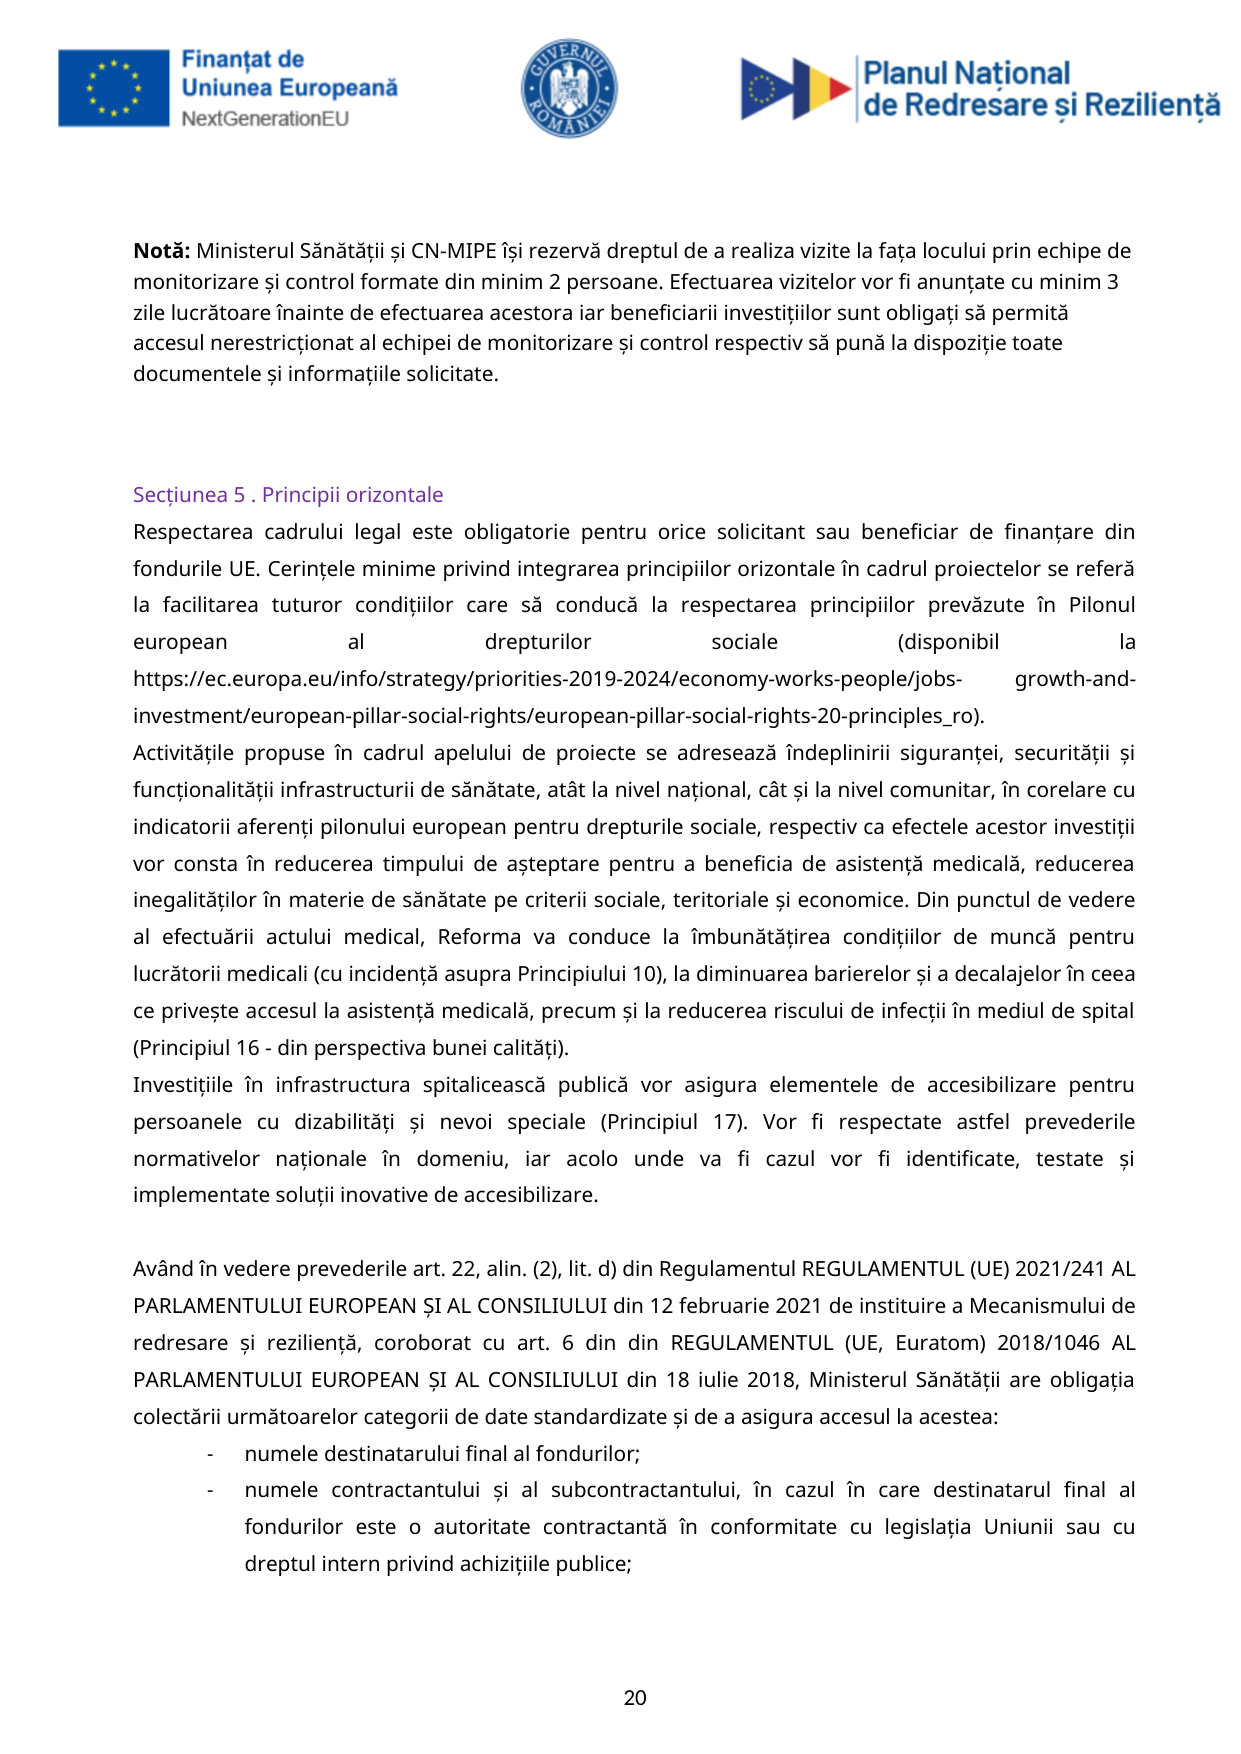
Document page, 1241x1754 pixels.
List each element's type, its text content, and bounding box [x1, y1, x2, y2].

text Având în vedere prevederile art. 22, alin. (2), lit. d) din Regulamentul REGULAMENTUL (UE) 2021/241 AL PARLAMENTULUI EUROPEAN ȘI AL CONSILIULUI din 12 februarie 2021 de instituire a Mecanismului de redresare și reziliență, coroborat cu art. 6 din din REGULAMENTUL (UE, Euratom) 2018/1046 AL PARLAMENTULUI EUROPEAN ȘI AL CONSILIULUI din 18 iulie 2018, Ministerul Sănătății are obligația colectării următoarelor categorii de date standardizate și de a asigura accesul la acestea: [133, 1254, 1137, 1430]
text Activitățile propuse în cadrul apelului de proiecte se adresează îndeplinirii siguranței, securității și funcționalității infrastructurii de sănătate, atât la nivel național, cât și la nivel comunitar, în corelare cu indicatorii aferenți pilonului european pentru drepturile sociale, respectiv ca efectele acestor investiții vor consta în reducerea timpului de așteptare pentru a beneficia de asistență medicală, reducerea inegalităților în materie de sănătate pe criterii sociale, teritoriale și economice. Din punctul de vedere al efectuării actului medical, Reforma va conduce la îmbunătățirea condițiilor de muncă pentru lucrătorii medicali (cu incidență asupra Principiului 10), la diminuarea barierelor și a decalajelor în ceea ce privește accesul la asistență medicală, precum și la reducerea riscului de infecții în mediul de spital (Principiul 16 - din perspectiva bunei calități). [133, 738, 1137, 1061]
list numele destinatarului final al fondurilor; [207, 1439, 1137, 1467]
list numele contractantului și al subcontractantului, în cazul în care destinatarul final al fondurilor este o autoritate contractantă în conformitate cu legislația Uniunii sau cu dreptul intern privind achizițiile publice; [207, 1476, 1137, 1578]
text Respectarea cadrului legal este obligatorie pentru orice solicitant sau beneficiar de finanțare din fondurile UE. Cerințele minime privind integrarea principiilor orizontale în cadrul proiectelor se referă la facilitarea tuturor condițiilor care să conducă la respectarea principiilor prevăzute în Pilonul european al drepturilor sociale (disponibil la https://ec.europa.eu/info/strategy/priorities-2019-2024/economy-works-people/jobs- growth-and-investment/european-pillar-social-rights/european-pillar-social-rights-20-principles_ro). [133, 517, 1137, 729]
text Notă: Ministerul Sănătății și CN-MIPE își rezervă dreptul de a realiza vizite la fața locului prin echipe de monitorizare și control formate din minim 2 persoane. Efectuarea vizitelor vor fi anunțate cu minim 3 zile lucrătoare înainte de efectuarea acestora iar beneficiarii investițiilor sunt obligați să permită accesul nerestricționat al echipei de monitorizare și control respectiv să pună la dispoziție toate documentele și informațiile solicitate. [133, 236, 1137, 387]
text Investițiile în infrastructura spitalicească publică vor asigura elementele de accesibilizare pentru persoanele cu dizabilități și nevoi speciale (Principiul 17). Vor fi respectate astfel prevederile normativelor naționale în domeniu, iar acolo unde va fi cazul vor fi identificate, testate și implementate soluții inovative de accesibilizare. [133, 1070, 1137, 1209]
picture [0, 17, 1228, 162]
subtitle Secțiunea 5 . Principii orizontale [133, 480, 1137, 508]
